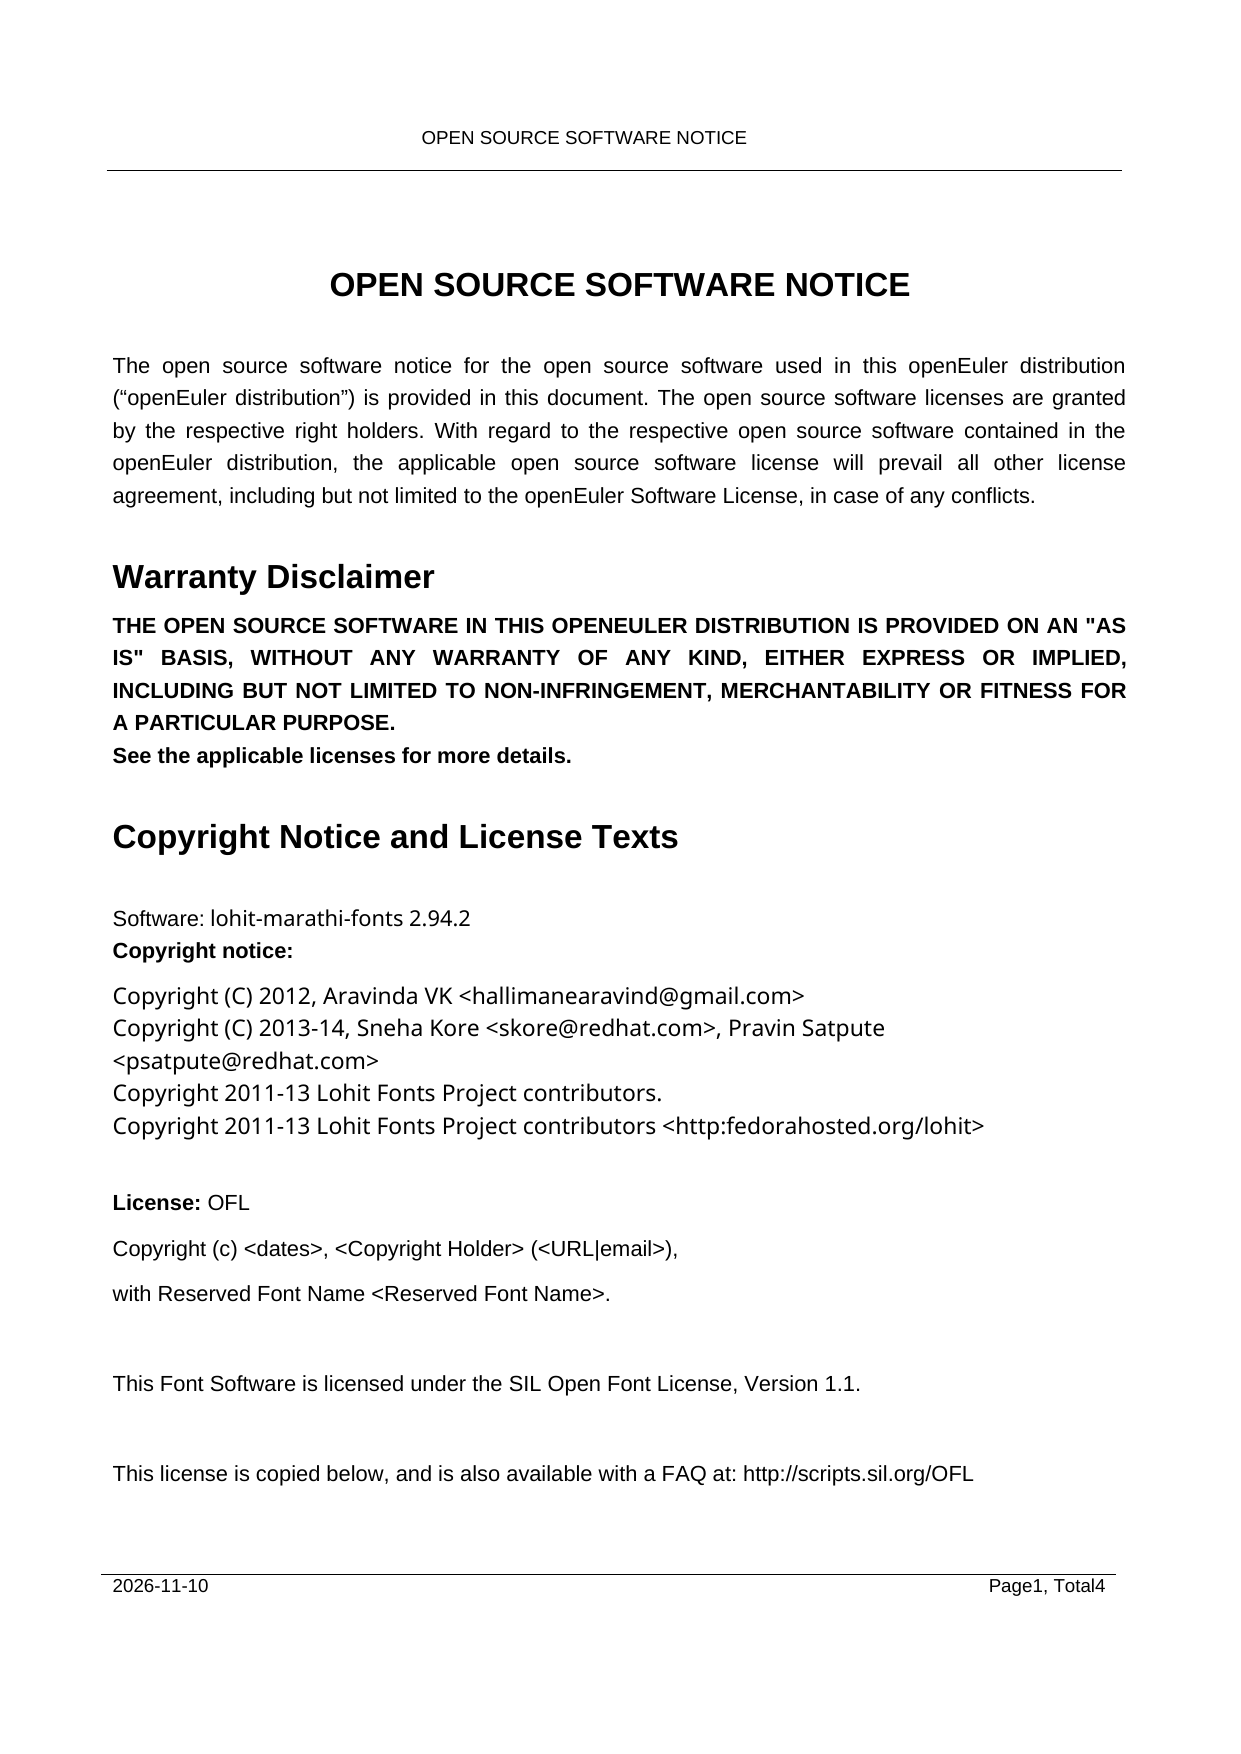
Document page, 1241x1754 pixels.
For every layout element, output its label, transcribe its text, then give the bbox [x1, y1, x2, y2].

text This license is copied below, and is also available with a FAQ at: http://scripts.sil.org/OFL [112, 1457, 1128, 1490]
text OPEN SOURCE SOFTWARE NOTICE [112, 251, 1128, 316]
text Copyright Notice and License Texts [112, 804, 1128, 869]
text Copyright notice: [112, 934, 1128, 966]
text Copyright 2011-13 Lohit Fonts Project contributors. [112, 1077, 1128, 1109]
text Copyright (c) <dates>, <Copyright Holder> (<URL|email>), [112, 1232, 1128, 1264]
text Copyright (C) 2012, Aravinda VK <hallimanearavind@gmail.com> [112, 979, 1128, 1012]
text Copyright (C) 2013-14, Sneha Kore <skore@redhat.com>, Pravin Satpute <psatpute@redhat.com> [112, 1012, 1128, 1077]
text The open source software notice for the open source software used in this openEuler distribution (“openEuler distribution”) is provided in this document. The open source software licenses are granted by the respective right holders. With regard to the respective open source software contained in the openEuler distribution, the applicable open source software license will prevail all other license agreement, including but not limited to the openEuler Software License, in case of any conflicts. [112, 349, 1128, 511]
text Software: lohit-marathi-fonts 2.94.2 [112, 901, 1128, 934]
text This Font Software is licensed under the SIL Open Font License, Version 1.1. [112, 1367, 1128, 1399]
text Copyright 2011-13 Lohit Fonts Project contributors <http:fedorahosted.org/lohit> [112, 1109, 1128, 1142]
text THE OPEN SOURCE SOFTWARE IN THIS OPENEULER DISTRIBUTION IS PROVIDED ON AN "AS IS" BASIS, WITHOUT ANY WARRANTY OF ANY KIND, EITHER EXPRESS OR IMPLIED, INCLUDING BUT NOT LIMITED TO NON-INFRINGEMENT, MERCHANTABILITY OR FITNESS FOR A PARTICULAR PURPOSE. See the applicable licenses for more details. [112, 609, 1128, 771]
text License: OFL [112, 1187, 1128, 1219]
text with Reserved Font Name <Reserved Font Name>. [112, 1277, 1128, 1309]
text Warranty Disclaimer [112, 544, 1128, 609]
